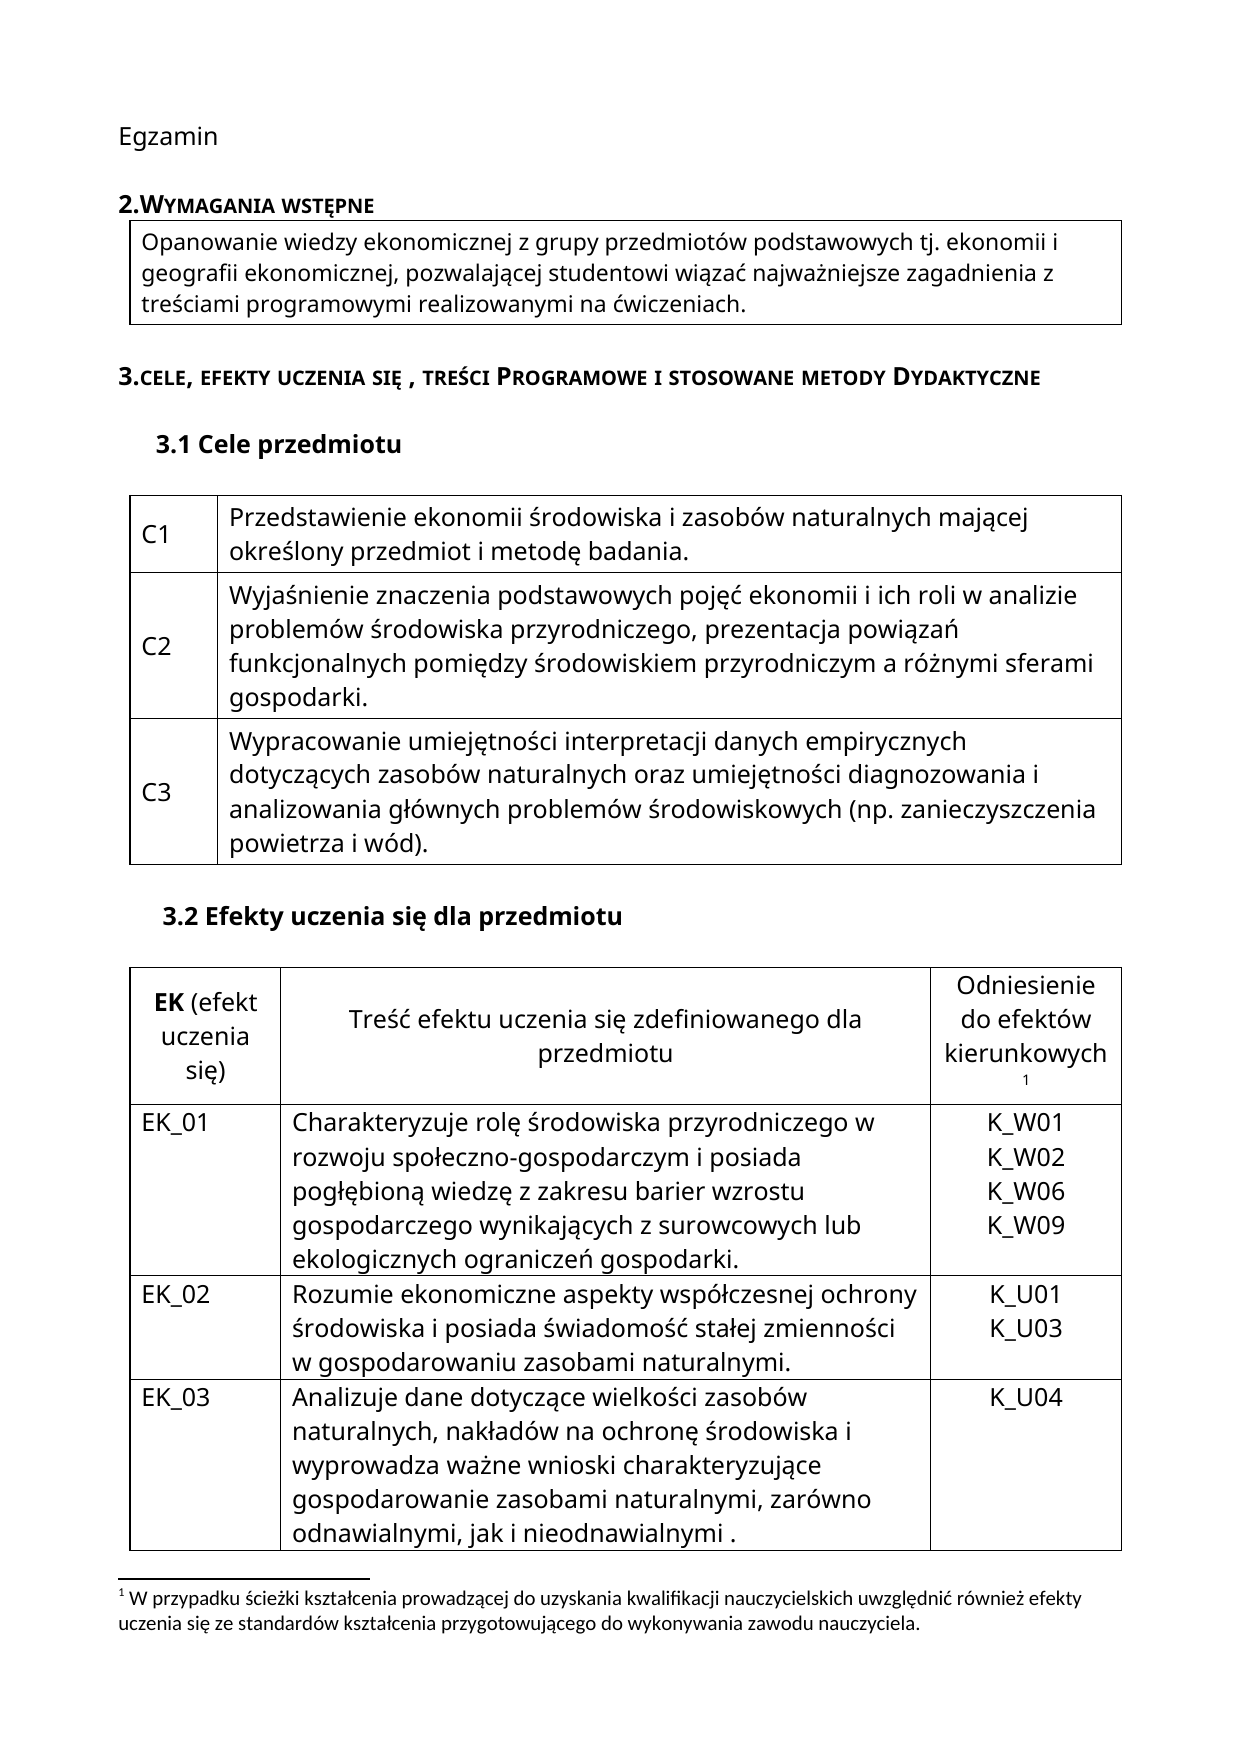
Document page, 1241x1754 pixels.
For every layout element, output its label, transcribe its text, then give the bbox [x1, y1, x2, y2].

table_cell K_U01 K_U03 [931, 1276, 1121, 1379]
table_cell K_W01 K_W02 K_W06 K_W09 [931, 1105, 1121, 1275]
table_cell EK_02 [131, 1276, 280, 1379]
table_cell Wypracowanie umiejętności interpretacji danych empirycznych dotyczących zasobów naturalnych oraz umiejętności diagnozowania i analizowania głównych problemów środowiskowych (np. zanieczyszczenia powietrza i wód). [218, 719, 1121, 863]
table_cell Charakteryzuje rolę środowiska przyrodniczego w rozwoju społeczno-gospodarczym i posiada pogłębioną wiedzę z zakresu barier wzrostu gospodarczego wynikających z surowcowych lub ekologicznych ograniczeń gospodarki. [281, 1105, 930, 1275]
table_cell EK_01 [131, 1105, 280, 1275]
text 2.Wymagania wstępne [118, 186, 1122, 220]
table_header C1 [131, 496, 217, 572]
text 3.1 Cele przedmiotu [156, 427, 1122, 461]
table_cell Analizuje dane dotyczące wielkości zasobów naturalnych, nakładów na ochronę środowiska i wyprowadza ważne wnioski charakteryzujące gospodarowanie zasobami naturalnymi, zarówno odnawialnymi, jak i nieodnawialnymi . [281, 1380, 930, 1550]
table_header EK (efekt uczenia się) [131, 968, 280, 1104]
text 3.cele, efekty uczenia się , treści Programowe i stosowane metody Dydaktyczne [118, 358, 1122, 393]
table_cell EK_03 [131, 1380, 280, 1550]
table_cell C3 [131, 719, 217, 863]
table_cell K_U04 [931, 1380, 1121, 1550]
text 3.2 Efekty uczenia się dla przedmiotu [162, 899, 1122, 933]
table_header Odniesienie do efektów kierunkowych [931, 968, 1121, 1104]
table_cell Wyjaśnienie znaczenia podstawowych pojęć ekonomii i ich roli w analizie problemów środowiska przyrodniczego, prezentacja powiązań funkcjonalnych pomiędzy środowiskiem przyrodniczym a różnymi sferami gospodarki. [218, 573, 1121, 718]
table_header Opanowanie wiedzy ekonomicznej z grupy przedmiotów podstawowych tj. ekonomii i geografii ekonomicznej, pozwalającej studentowi wiązać najważniejsze zagadnienia z treściami programowymi realizowanymi na ćwiczeniach. [131, 221, 1121, 323]
table_header Treść efektu uczenia się zdefiniowanego dla przedmiotu [281, 968, 930, 1104]
table_cell C2 [131, 573, 217, 718]
table_header Przedstawienie ekonomii środowiska i zasobów naturalnych mającej określony przedmiot i metodę badania. [218, 496, 1121, 572]
table_cell Rozumie ekonomiczne aspekty współczesnej ochrony środowiska i posiada świadomość stałej zmienności w gospodarowaniu zasobami naturalnymi. [281, 1276, 930, 1379]
text Egzamin [118, 118, 1122, 152]
